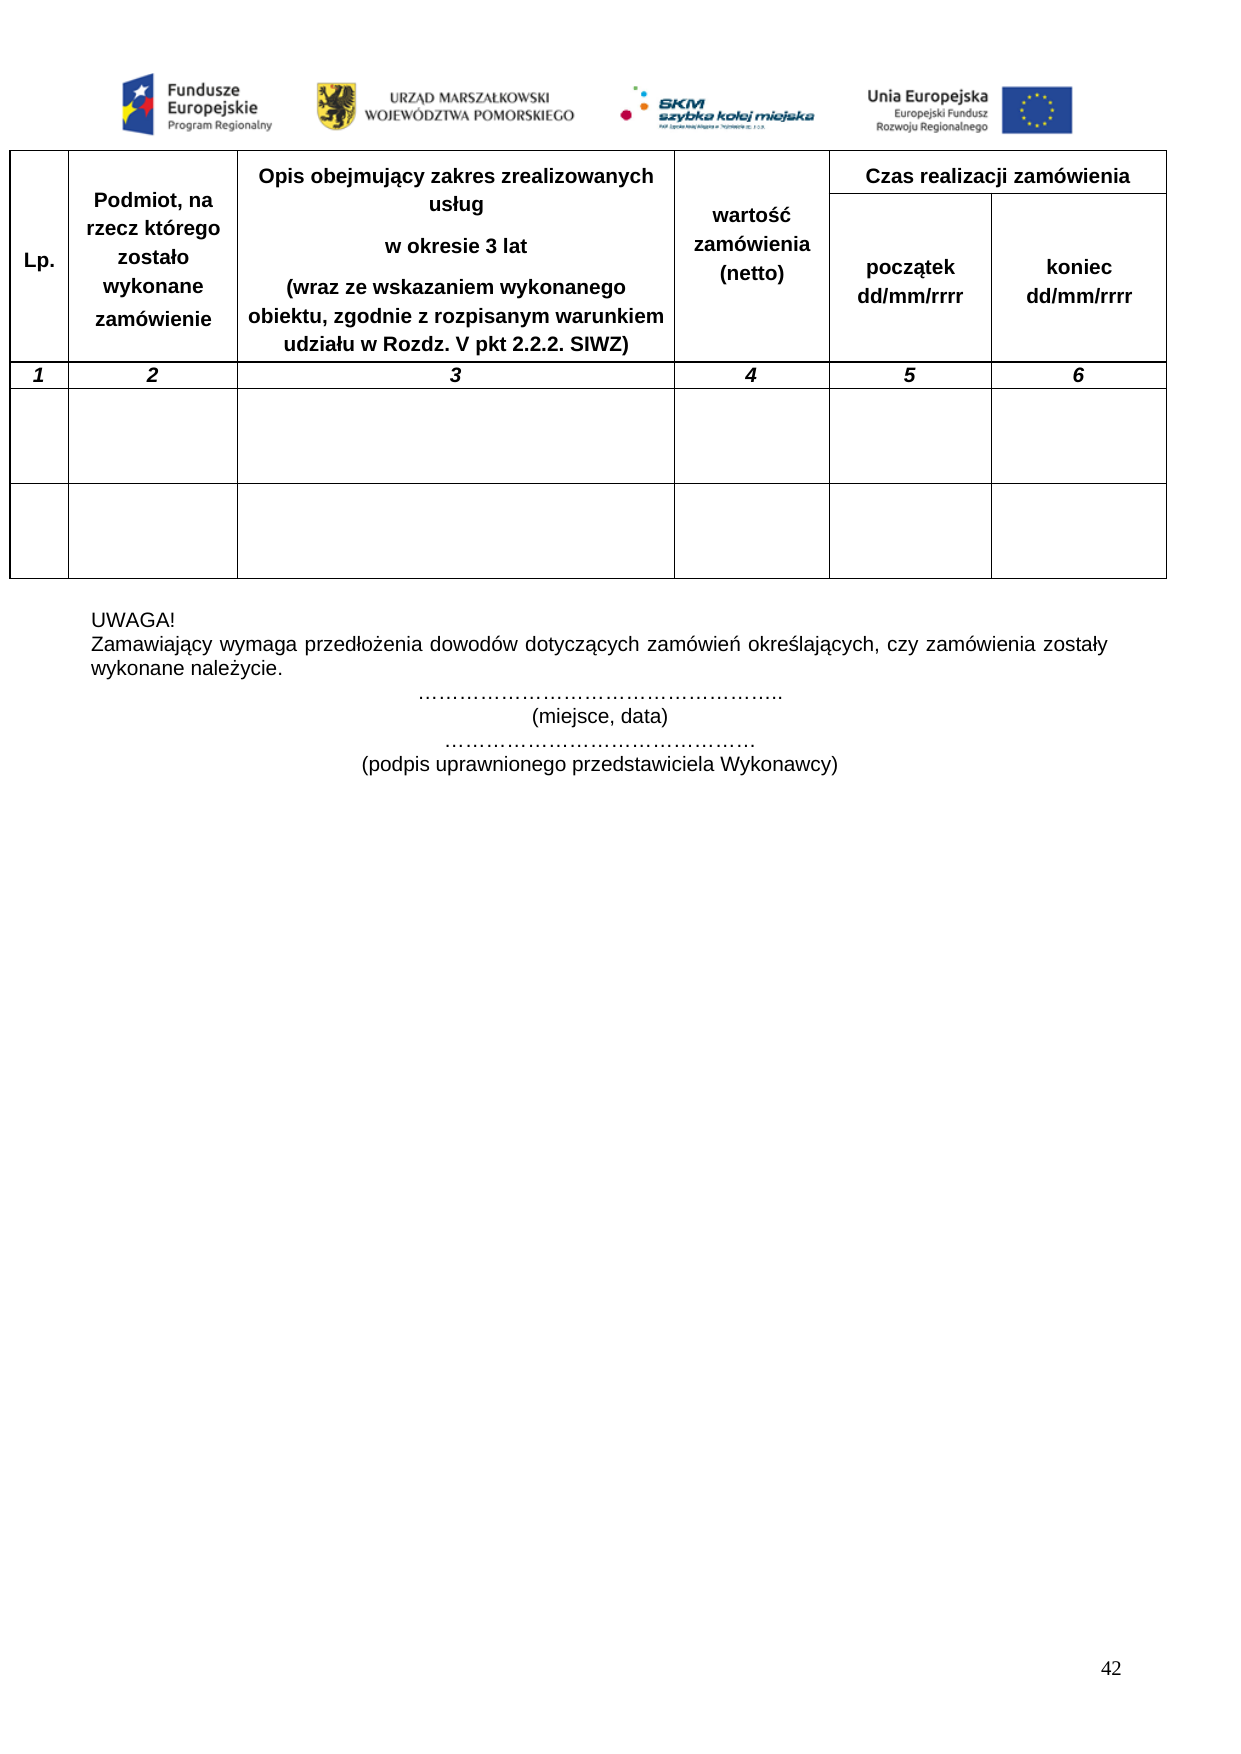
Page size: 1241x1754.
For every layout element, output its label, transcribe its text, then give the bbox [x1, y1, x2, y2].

table_cell początek dd/mm/rrrr [830, 194, 991, 361]
table_cell 4 [675, 363, 829, 388]
table_cell [830, 484, 991, 578]
table_header Podmiot, na rzecz którego zostało wykonane zamówienie [69, 151, 237, 361]
text …………………………………………….. [91, 680, 1109, 704]
picture [113, 73, 1087, 150]
table_cell [238, 389, 674, 483]
table_cell [992, 484, 1166, 578]
text (miejsce, data) [91, 704, 1109, 728]
table_cell [69, 484, 237, 578]
table_cell 2 [69, 363, 237, 388]
table_cell 1 [11, 363, 68, 388]
text ……………………………………… [91, 728, 1109, 752]
table_header Czas realizacji zamówienia [830, 151, 1166, 193]
table_cell [238, 484, 674, 578]
table_cell [69, 389, 237, 483]
text Zamawiający wymaga przedłożenia dowodów dotyczących zamówień określających, czy zamówienia zostały wykonane należycie. [91, 632, 1109, 680]
table_cell koniec dd/mm/rrrr [992, 194, 1166, 361]
table_cell [11, 484, 68, 578]
table_cell [830, 389, 991, 483]
text (podpis uprawnionego przedstawiciela Wykonawcy) [91, 752, 1109, 776]
table_cell [675, 389, 829, 483]
table_cell [992, 389, 1166, 483]
table_header Opis obejmujący zakres zrealizowanych usług w okresie 3 lat (wraz ze wskazaniem wykonanego obiektu, zgodnie z rozpisanym warunkiem udziału w Rozdz. V pkt 2.2.2. SIWZ) [238, 151, 674, 361]
text UWAGA! [91, 608, 1109, 632]
table_header wartość zamówienia (netto) [675, 151, 829, 361]
table_cell [675, 484, 829, 578]
table_cell 3 [238, 363, 674, 388]
table_cell 5 [830, 363, 991, 388]
table_header Lp. [11, 151, 68, 361]
table_cell 6 [992, 363, 1166, 388]
table_cell [11, 389, 68, 483]
